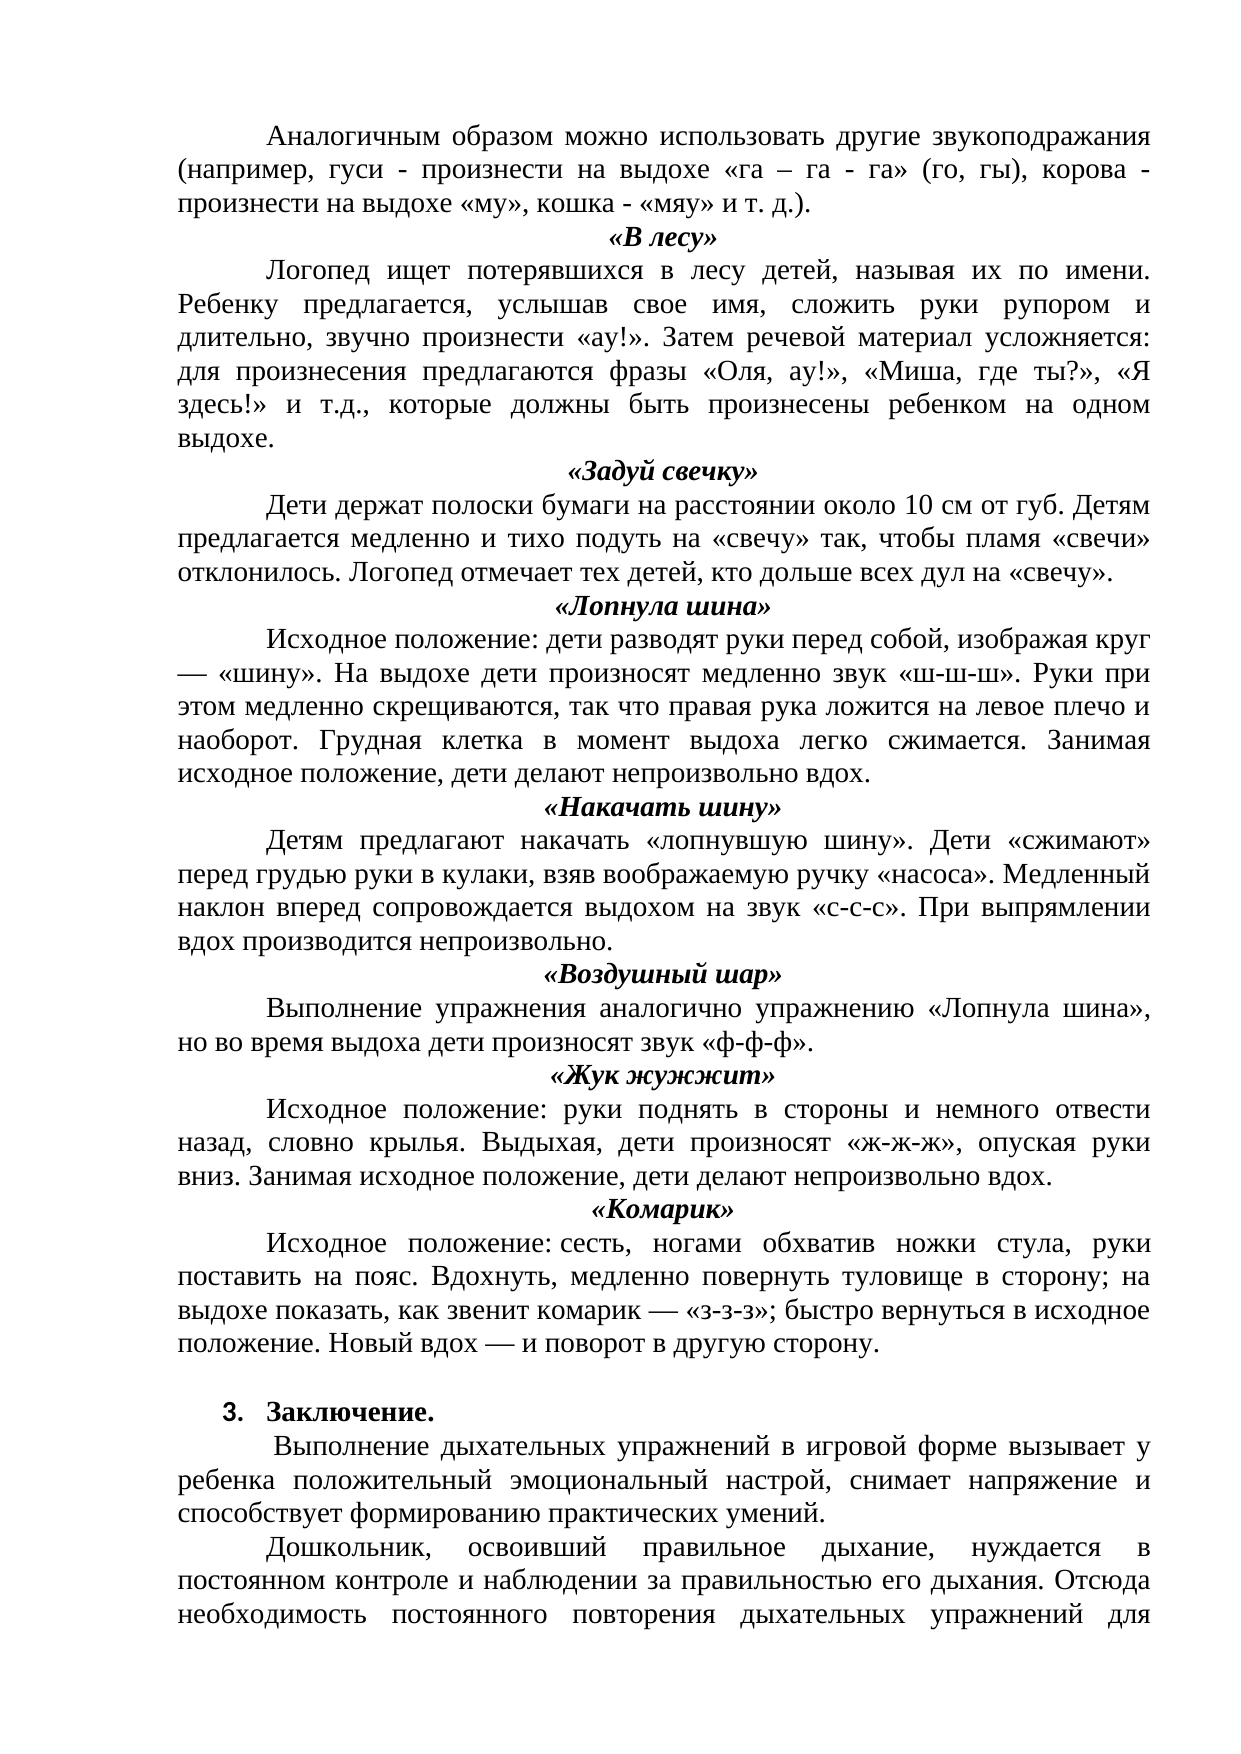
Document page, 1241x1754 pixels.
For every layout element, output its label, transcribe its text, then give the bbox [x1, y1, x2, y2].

text Аналогичным образом можно использовать другие звукоподражания (например, гуси - произнести на выдохе «га – га - га» (го, гы), корова - произнести на выдохе «му», кошка - «мяу» и т. д.). [177, 118, 1152, 219]
list Заключение. [222, 1393, 1152, 1428]
text Детям предлагают накачать «лопнувшую шину». Дети «сжимают» перед грудью руки в кулаки, взяв воображаемую ручку «насоса». Медленный наклон вперед сопровождается выдохом на звук «с-с-с». При выпрямлении вдох производится непроизвольно. [177, 822, 1152, 957]
text «Накачать шину» [177, 789, 1152, 822]
text Исходное положение: дети разводят руки перед собой, изображая круг — «шину». На выдохе дети произносят медленно звук «ш-ш-ш». Руки при этом медленно скрещиваются, так что правая рука ложится на левое плечо и наоборот. Грудная клетка в момент выдоха легко сжимается. Занимая исходное положение, дети делают непроизвольно вдох. [177, 621, 1152, 789]
text «Комарик» [177, 1191, 1152, 1225]
text Исходное положение: руки поднять в стороны и немного отвести назад, словно крылья. Выдыхая, дети произносят «ж-ж-ж», опуская руки вниз. Занимая исходное положение, дети делают непроизвольно вдох. [177, 1091, 1152, 1191]
text «Жук жужжит» [177, 1057, 1152, 1091]
text Выполнение упражнения аналогично упражнению «Лопнула шина», но во время выдоха дети произносят звук «ф-ф-ф». [177, 990, 1152, 1057]
text «В лесу» [177, 219, 1152, 252]
text «Задуй свечку» [177, 453, 1152, 487]
text Выполнение дыхательных упражнений в игровой форме вызывает у ребенка положительный эмоциональный настрой, снимает напряжение и способствует формированию практических умений. [177, 1428, 1152, 1529]
text Исходное положение: сесть, ногами обхватив ножки стула, руки поставить на пояс. Вдохнуть, медленно повернуть туловище в сторону; на выдохе показать, как звенит комарик — «з-з-з»; быстро вернуться в исходное положение. Новый вдох — и поворот в другую сторону. [177, 1225, 1152, 1359]
text Логопед ищет потерявшихся в лесу детей, называя их по имени. Ребенку предлагается, услышав свое имя, сложить руки рупором и длительно, звучно произнести «ay!». Затем речевой материал усложняется: для произнесения предлагаются фразы «Оля, ау!», «Миша, где ты?», «Я здесь!» и т.д., которые должны быть произнесены ребенком на одном выдохе. [177, 252, 1152, 453]
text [177, 1529, 1152, 1629]
text Дети держат полоски бумаги на расстоянии около 10 см от губ. Детям предлагается медленно и тихо подуть на «свечу» так, чтобы пламя «свечи» отклонилось. Логопед отмечает тех детей, кто дольше всех дул на «свечу». [177, 487, 1152, 588]
text «Лопнула шина» [177, 588, 1152, 621]
text «Воздушный шар» [177, 957, 1152, 990]
